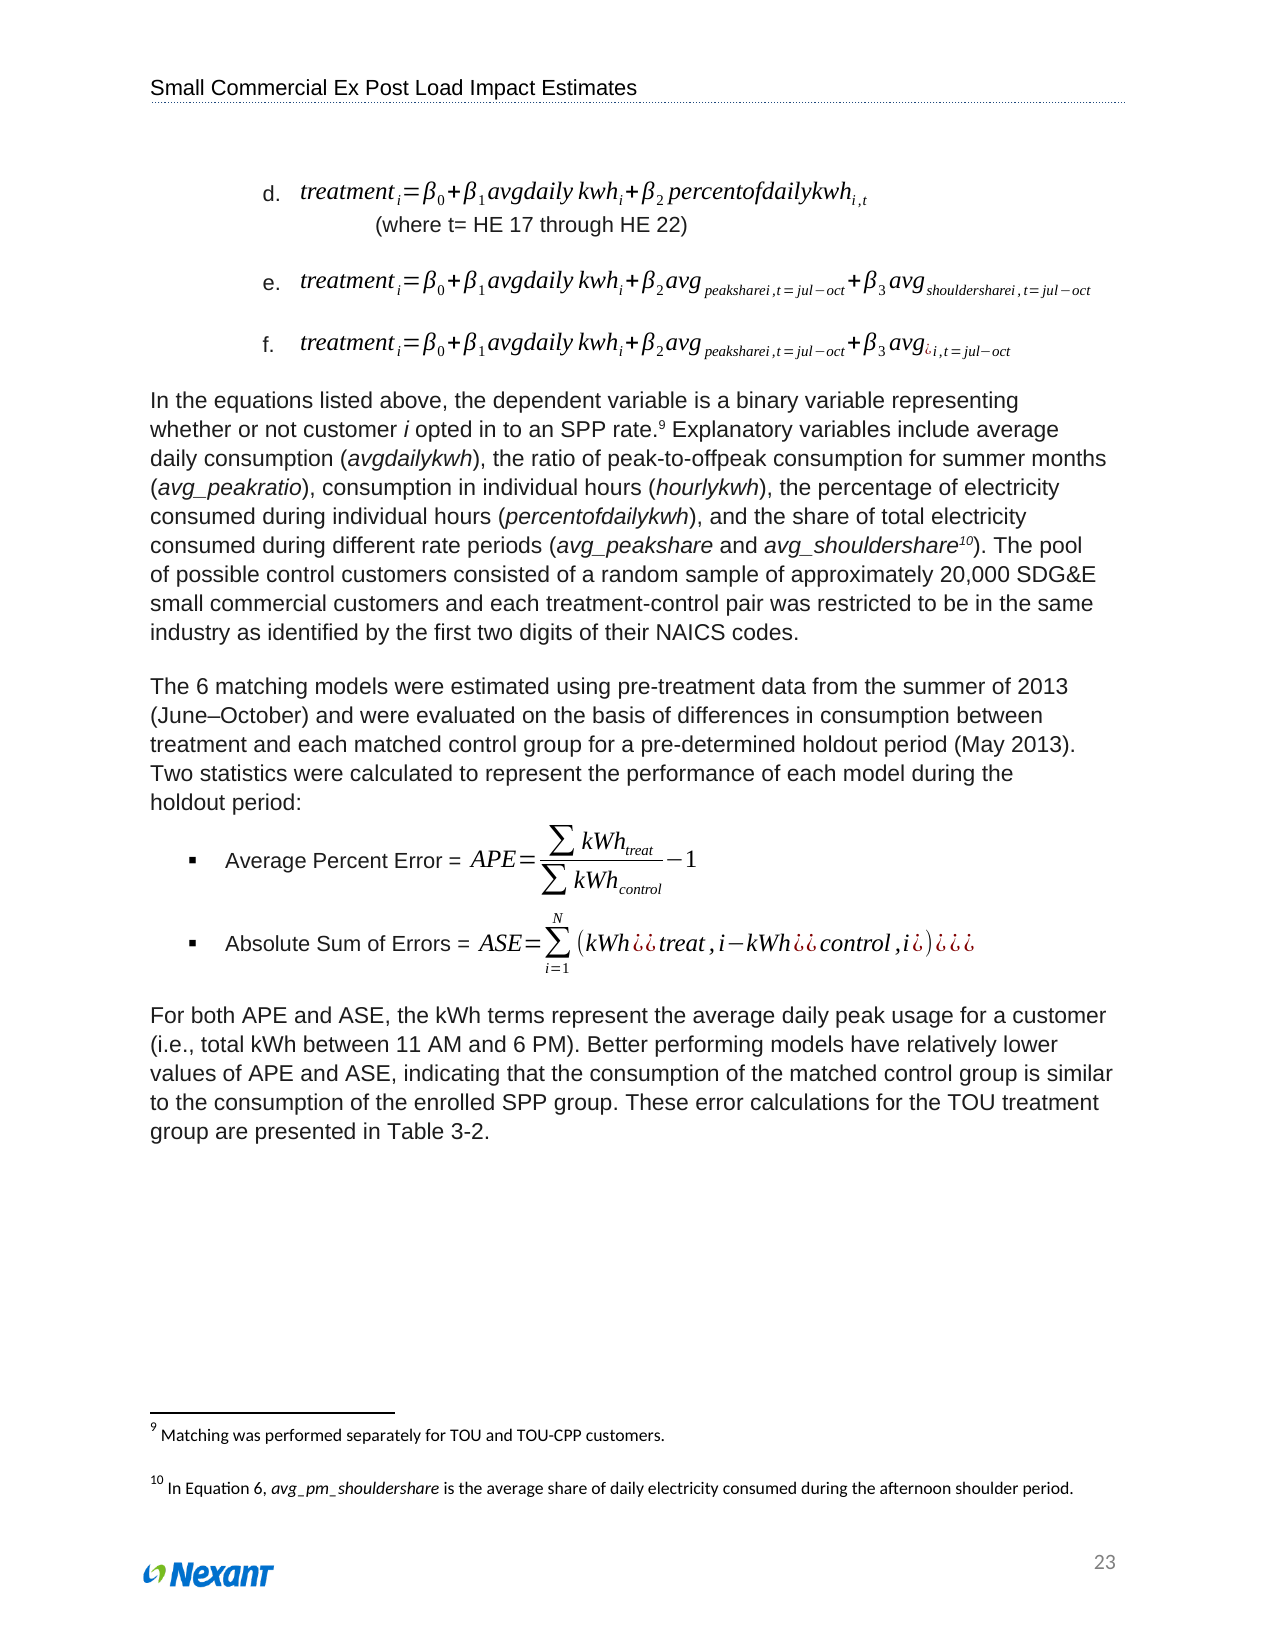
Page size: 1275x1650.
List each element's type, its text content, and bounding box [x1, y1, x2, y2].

text Absolute Sum of Errors = [187, 909, 1125, 977]
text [375, 212, 1125, 237]
text The 6 matching models were estimated using pre-treatment data from the summer of 2013 (June–October) and were evaluated on the basis of differences in consumption between treatment and each matched control group for a pre-determined holdout period (May 2013). Two statistics were calculated to represent the performance of each model during the holdout period: [150, 673, 1125, 815]
text For both APE and ASE, the kWh terms represent the average daily peak usage for a customer (i.e., total kWh between 11 AM and 6 PM). Better performing models have relatively lower values of APE and ASE, indicating that the consumption of the matched control group is similar to the consumption of the enrolled SPP group. These error calculations for the TOU treatment group are presented in Table 3-2. [150, 1002, 1125, 1144]
picture [124, 1543, 293, 1605]
text Average Percent Error = [187, 824, 1125, 897]
text In the equations listed above, the dependent variable is a binary variable representing whether or not customer i opted in to an SPP rate. Explanatory variables include average daily consumption (avgdailykwh), the ratio of peak-to-offpeak consumption for summer months (avg_peakratio), consumption in individual hours (hourlykwh), the percentage of electricity consumed during individual hours (percentofdailykwh), and the share of total electricity consumed during different rate periods (avg_peakshare and avg_shouldershare). The pool of possible control customers consisted of a random sample of approximately 20,000 SDG&E small commercial customers and each treatment-control pair was restricted to be in the same industry as identified by the first two digits of their NAICS codes. [150, 387, 1125, 645]
